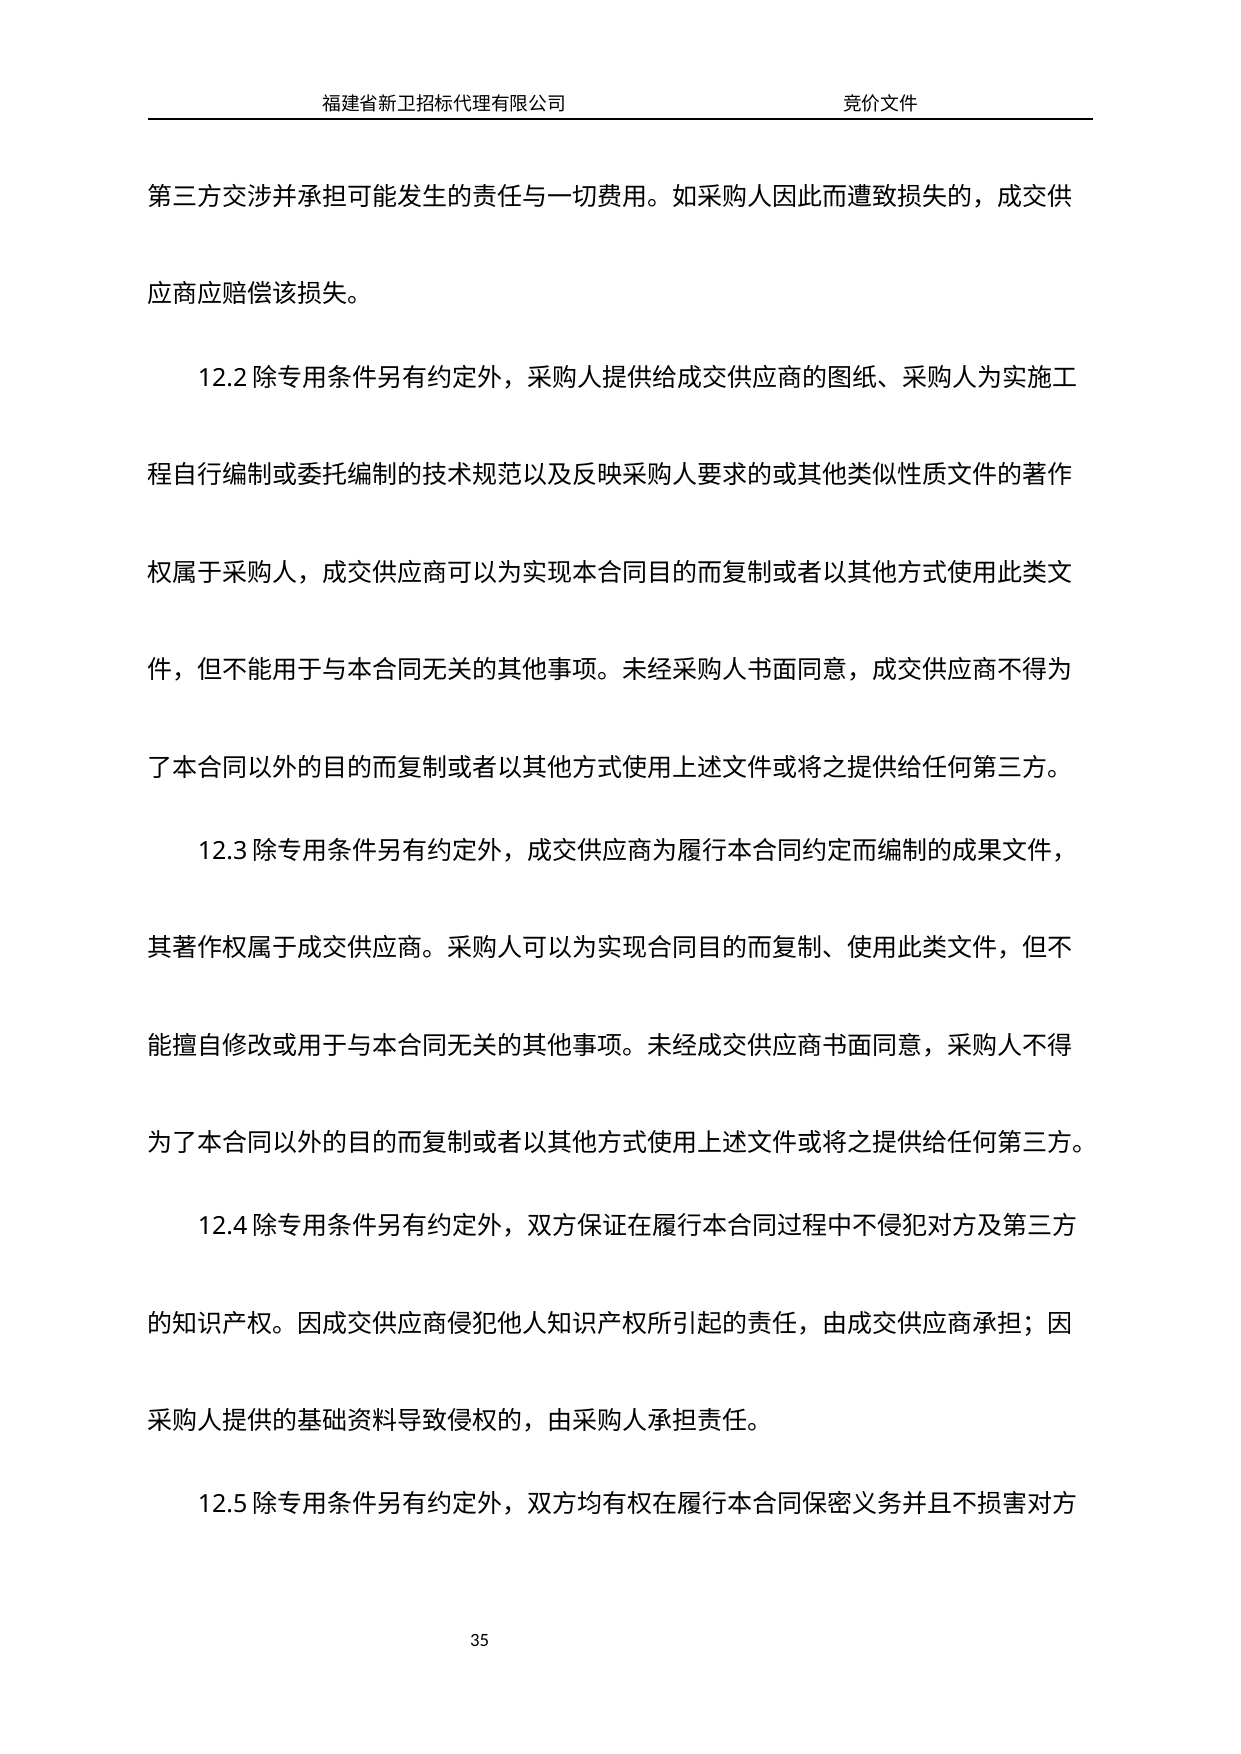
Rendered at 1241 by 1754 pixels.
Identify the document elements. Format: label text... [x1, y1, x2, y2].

text 12.3除专用条件另有约定外，成交供应商为履行本合同约定而编制的成果文件，其著作权属于成交供应商。采购人可以为实现合同目的而复制、使用此类文件，但不能擅自修改或用于与本合同无关的其他事项。未经成交供应商书面同意，采购人不得为了本合同以外的目的而复制或者以其他方式使用上述文件或将之提供给任何第三方。 [148, 816, 1093, 1173]
text 12.2除专用条件另有约定外，采购人提供给成交供应商的图纸、采购人为实施工程自行编制或委托编制的技术规范以及反映采购人要求的或其他类似性质文件的著作权属于采购人，成交供应商可以为实现本合同目的而复制或者以其他方式使用此类文件，但不能用于与本合同无关的其他事项。未经采购人书面同意，成交供应商不得为了本合同以外的目的而复制或者以其他方式使用上述文件或将之提供给任何第三方。 [148, 343, 1093, 798]
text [148, 162, 1093, 324]
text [148, 1469, 1093, 1534]
text 12.4除专用条件另有约定外，双方保证在履行本合同过程中不侵犯对方及第三方的知识产权。因成交供应商侵犯他人知识产权所引起的责任，由成交供应商承担；因采购人提供的基础资料导致侵权的，由采购人承担责任。 [148, 1191, 1093, 1451]
